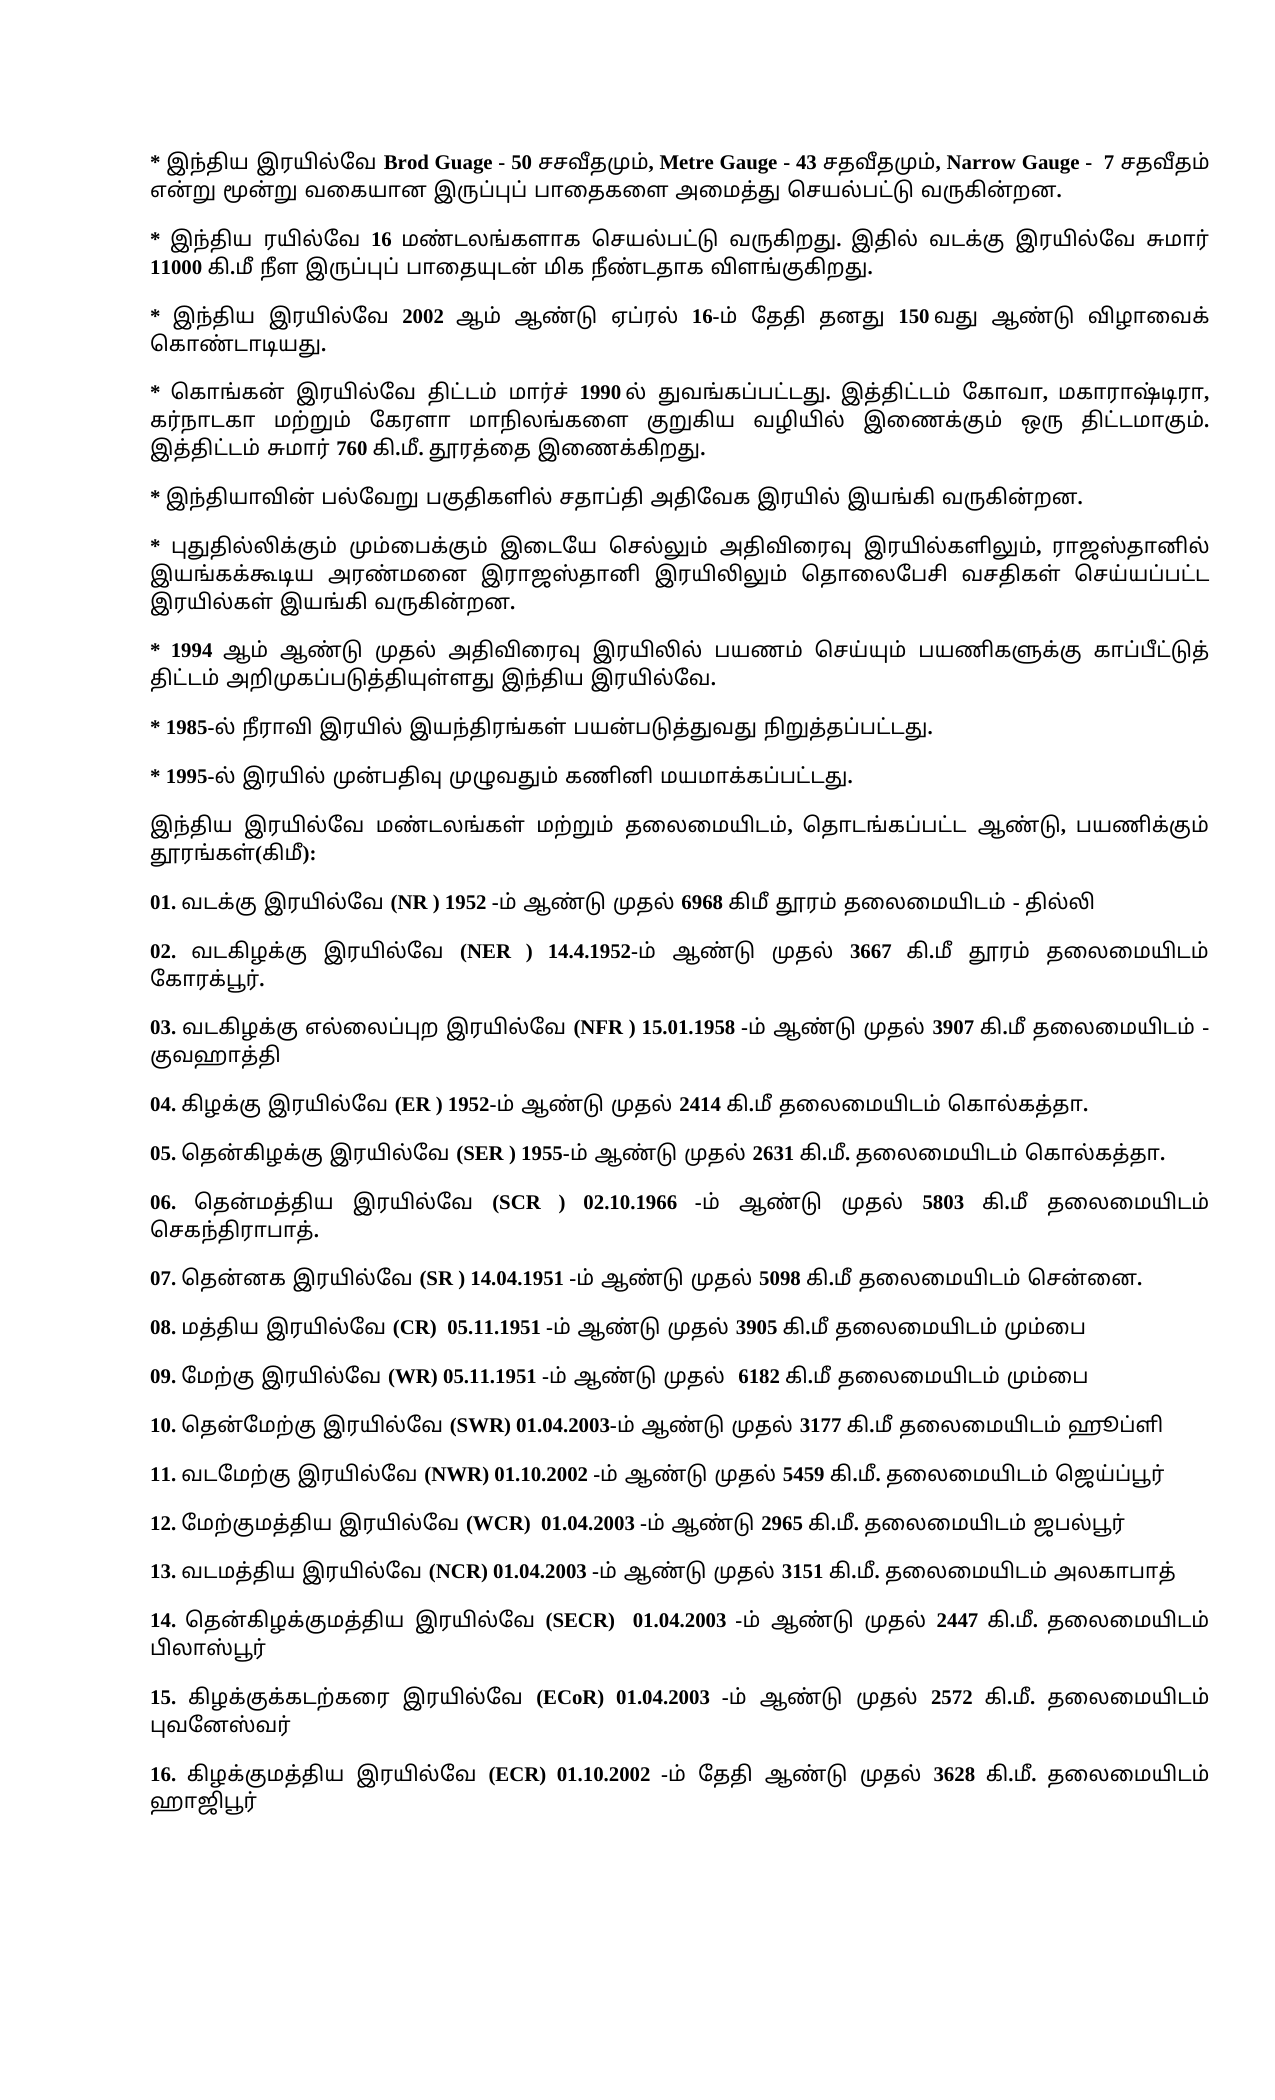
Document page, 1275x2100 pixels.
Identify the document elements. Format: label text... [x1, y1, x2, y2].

text * இந்தியாவின் பல்வேறு பகுதிகளில் சதாப்தி அதிவேக இரயில் இயங்கி வருகின்றன. [150, 485, 1209, 509]
text * 1994 ஆம் ஆண்டு முதல் அதிவிரைவு இரயிலில் பயணம் செய்யும் பயணிகளுக்கு காப்பீட்டுத் திட்டம் அறிமுகப்படுத்தியுள்ளது இந்திய இரயில்வே. [150, 638, 1209, 691]
text 11. வடமேற்கு இரயில்வே (NWR) 01.10.2002 -ம் ஆண்டு முதல் 5459 கி.மீ. தலைமையிடம் ஜெய்ப்பூர் [150, 1462, 1209, 1486]
text 03. வடகிழக்கு எல்லைப்புற இரயில்வே (NFR ) 15.01.1958 -ம் ஆண்டு முதல் 3907 கி.மீ தலைமையிடம் - குவஹாத்தி [150, 1015, 1209, 1067]
text * கொங்கன் இரயில்வே திட்டம் மார்ச் 1990ல் துவங்கப்பட்டது. இத்திட்டம் கோவா, மகாராஷ்டிரா, கர்நாடகா மற்றும் கேரளா மாநிலங்களை குறுகிய வழியில் இணைக்கும் ஒரு திட்டமாகும். இத்திட்டம் சுமார் 760 கி.மீ. தூரத்தை இணைக்கிறது. [150, 380, 1209, 461]
text 14. தென்கிழக்குமத்திய இரயில்வே (SECR) 01.04.2003 -ம் ஆண்டு முதல் 2447 கி.மீ. தலைமையிடம் பிலாஸ்பூர் [150, 1608, 1209, 1661]
text * 1985-ல் நீராவி இரயில் இயந்திரங்கள் பயன்படுத்துவது நிறுத்தப்பட்டது. [150, 715, 1209, 739]
text 12. மேற்குமத்திய இரயில்வே (WCR) 01.04.2003 -ம் ஆண்டு 2965 கி.மீ. தலைமையிடம் ஜபல்பூர் [150, 1511, 1209, 1535]
text 01. வடக்கு இரயில்வே (NR ) 1952 -ம் ஆண்டு முதல் 6968 கிமீ தூரம் தலைமையிடம் - தில்லி [150, 890, 1209, 914]
text 04. கிழக்கு இரயில்வே (ER ) 1952-ம் ஆண்டு முதல் 2414 கி.மீ தலைமையிடம் கொல்கத்தா. [150, 1092, 1209, 1116]
text * இந்திய இரயில்வே 2002 ஆம் ஆண்டு ஏப்ரல் 16-ம் தேதி தனது 150வது ஆண்டு விழாவைக் கொண்டாடியது. [150, 303, 1209, 356]
text 06. தென்மத்திய இரயில்வே (SCR ) 02.10.1966 -ம் ஆண்டு முதல் 5803 கி.மீ தலைமையிடம் செகந்திராபாத். [150, 1189, 1209, 1242]
text இந்திய இரயில்வே மண்டலங்கள் மற்றும் தலைமையிடம், தொடங்கப்பட்ட ஆண்டு, பயணிக்கும் தூரங்கள்(கிமீ): [150, 813, 1209, 865]
text 02. வடகிழக்கு இரயில்வே (NER ) 14.4.1952-ம் ஆண்டு முதல் 3667 கி.மீ தூரம் தலைமையிடம் கோரக்பூர். [150, 938, 1209, 991]
text 13. வடமத்திய இரயில்வே (NCR) 01.04.2003 -ம் ஆண்டு முதல் 3151 கி.மீ. தலைமையிடம் அலகாபாத் [150, 1559, 1209, 1584]
text 05. தென்கிழக்கு இரயில்வே (SER ) 1955-ம் ஆண்டு முதல் 2631 கி.மீ. தலைமையிடம் கொல்கத்தா. [150, 1141, 1209, 1165]
text 08. மத்திய இரயில்வே (CR) 05.11.1951 -ம் ஆண்டு முதல் 3905 கி.மீ தலைமையிடம் மும்பை [150, 1315, 1209, 1339]
text * இந்திய ரயில்வே 16 மண்டலங்களாக செயல்பட்டு வருகிறது. இதில் வடக்கு இரயில்வே சுமார் 11000 கி.மீ நீள இருப்புப் பாதையுடன் மிக நீண்டதாக விளங்குகிறது. [150, 227, 1209, 279]
text * இந்திய இரயில்வே Brod Guage - 50 சசவீதமும், Metre Gauge - 43 சதவீதமும், Narrow Gauge - 7 சதவீதம் என்று மூன்று வகையான இருப்புப் பாதைகளை அமைத்து செயல்பட்டு வருகின்றன. [150, 150, 1209, 202]
text 16. கிழக்குமத்திய இரயில்வே (ECR) 01.10.2002 -ம் தேதி ஆண்டு முதல் 3628 கி.மீ. தலைமையிடம் ஹாஜிபூர் [150, 1761, 1209, 1814]
text 15. கிழக்குக்கடற்கரை இரயில்வே (ECoR) 01.04.2003 -ம் ஆண்டு முதல் 2572 கி.மீ. தலைமையிடம் புவனேஸ்வர் [150, 1685, 1209, 1737]
text * 1995-ல் இரயில் முன்பதிவு முழுவதும் கணினி மயமாக்கப்பட்டது. [150, 764, 1209, 788]
text 10. தென்மேற்கு இரயில்வே (SWR) 01.04.2003-ம் ஆண்டு முதல் 3177 கி.மீ தலைமையிடம் ஹூப்ளி [150, 1413, 1209, 1437]
text 07. தென்னக இரயில்வே (SR ) 14.04.1951 -ம் ஆண்டு முதல் 5098 கி.மீ தலைமையிடம் சென்னை. [150, 1266, 1209, 1291]
text 09. மேற்கு இரயில்வே (WR) 05.11.1951 -ம் ஆண்டு முதல் 6182 கி.மீ தலைமையிடம் மும்பை [150, 1364, 1209, 1388]
text * புதுதில்லிக்கும் மும்பைக்கும் இடையே செல்லும் அதிவிரைவு இரயில்களிலும், ராஜஸ்தானில் இயங்கக்கூடிய அரண்மனை இராஜஸ்தானி இரயிலிலும் தொலைபேசி வசதிகள் செய்யப்பட்ட இரயில்கள் இயங்கி வருகின்றன. [150, 534, 1209, 614]
